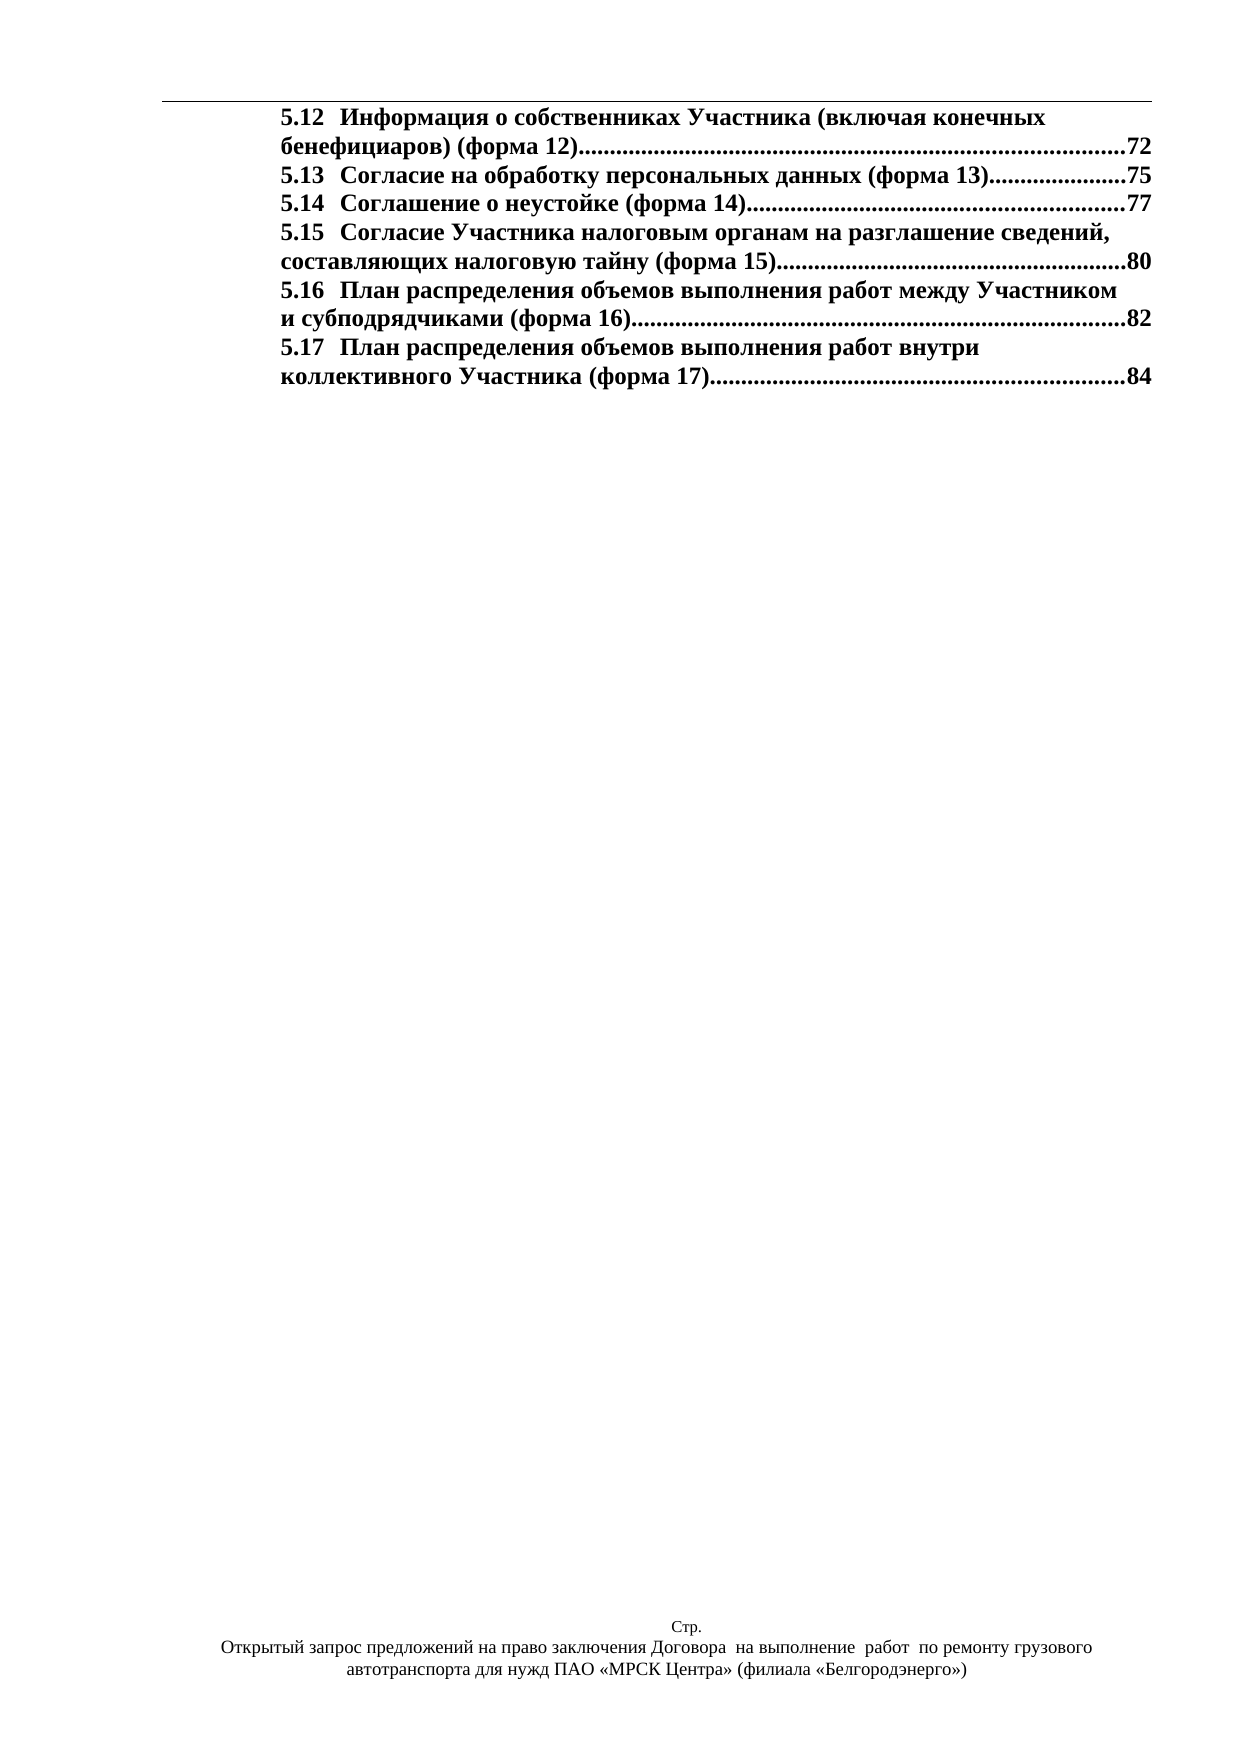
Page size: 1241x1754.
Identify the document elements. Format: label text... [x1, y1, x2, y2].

text 5.15 Согласие Участника налоговым органам на разглашение сведений, составляющих налоговую тайну (форма 15) 80 [280, 217, 1133, 275]
text 5.16 План распределения объемов выполнения работ между Участником и субподрядчиками (форма 16) 82 [280, 275, 1133, 332]
text 5.13 Согласие на обработку персональных данных (форма 13) 75 [280, 160, 1133, 188]
text 5.12 Информация о собственниках Участника (включая конечных бенефициаров) (форма 12) 72 [280, 102, 1133, 160]
text 5.17 План распределения объемов выполнения работ внутри коллективного Участника (форма 17) 84 [280, 332, 1133, 390]
text 5.14 Соглашение о неустойке (форма 14) 77 [280, 188, 1133, 217]
